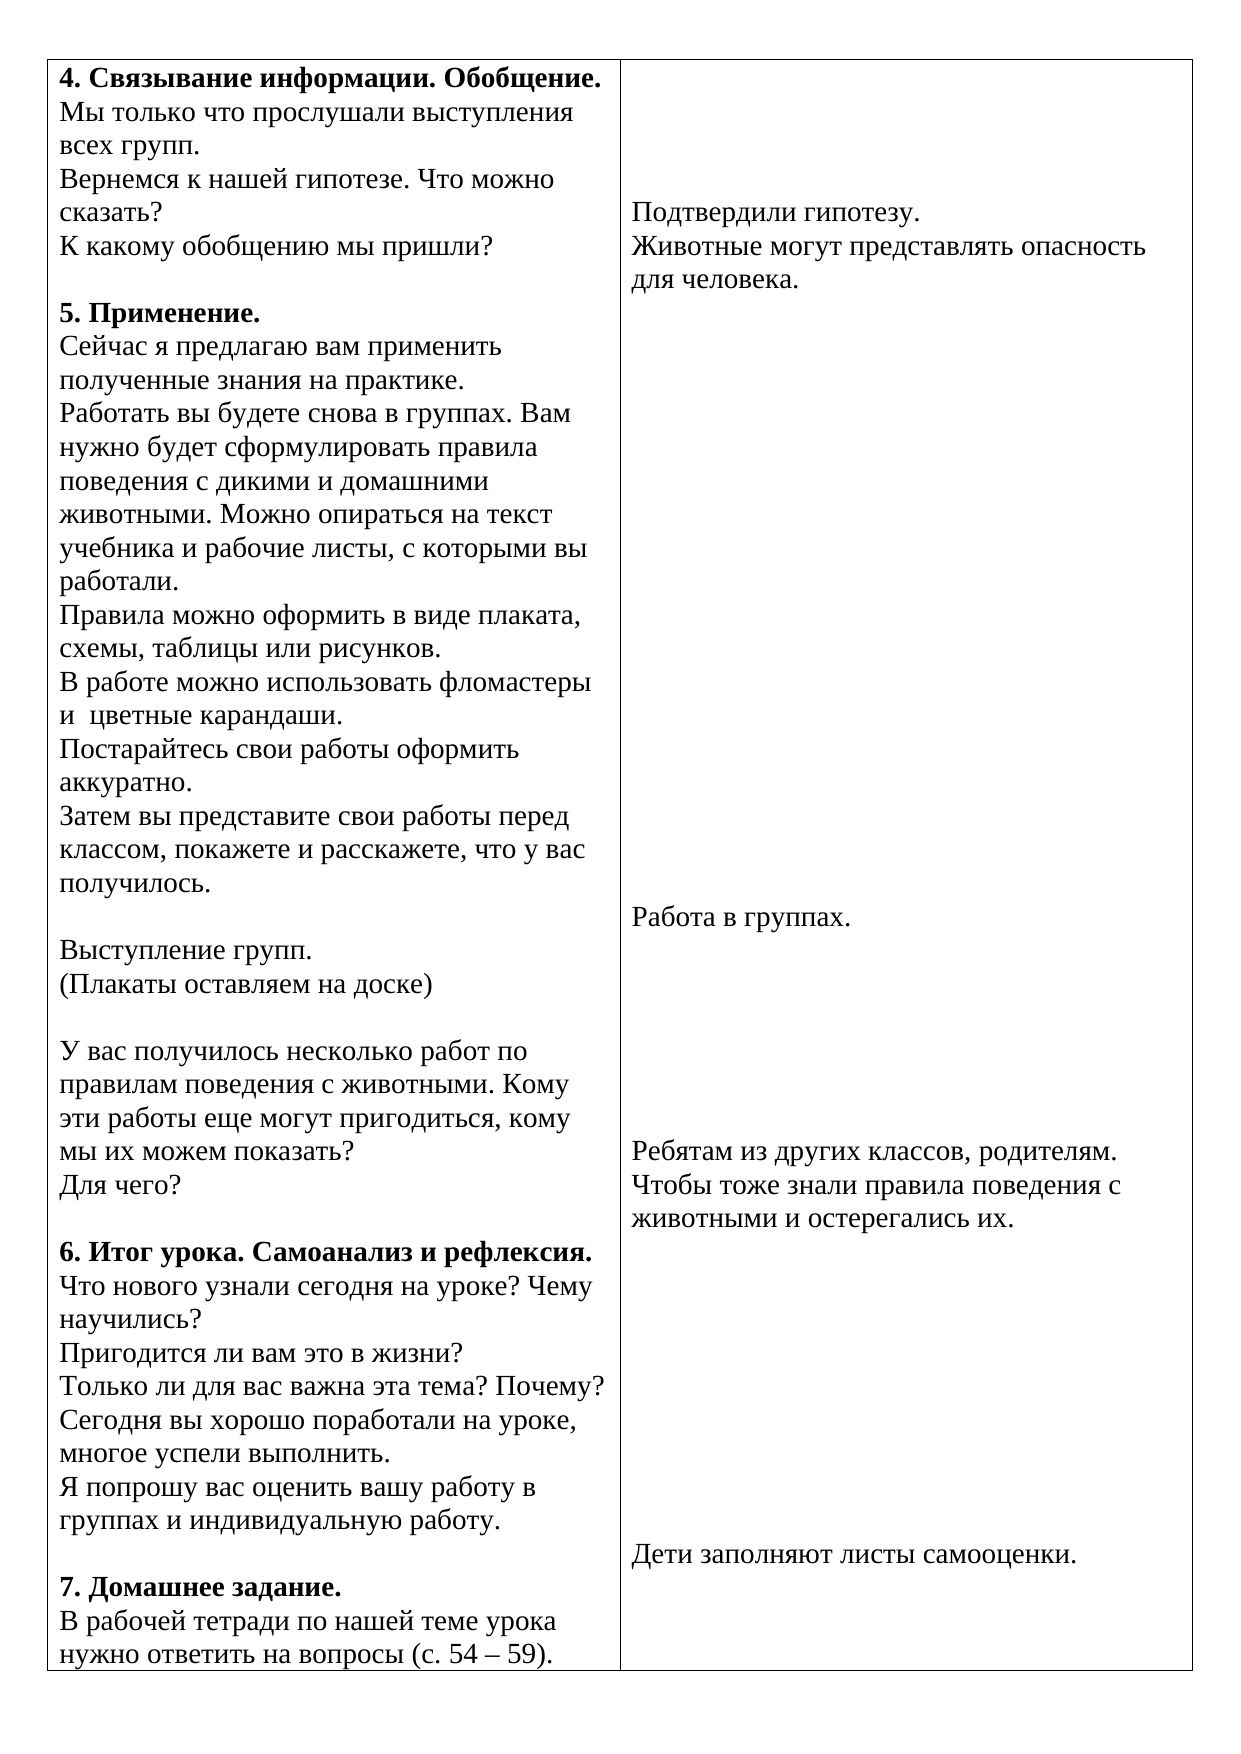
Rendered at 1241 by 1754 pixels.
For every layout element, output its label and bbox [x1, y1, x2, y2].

table_cell [48, 60, 620, 1670]
table_cell [621, 60, 1192, 1670]
